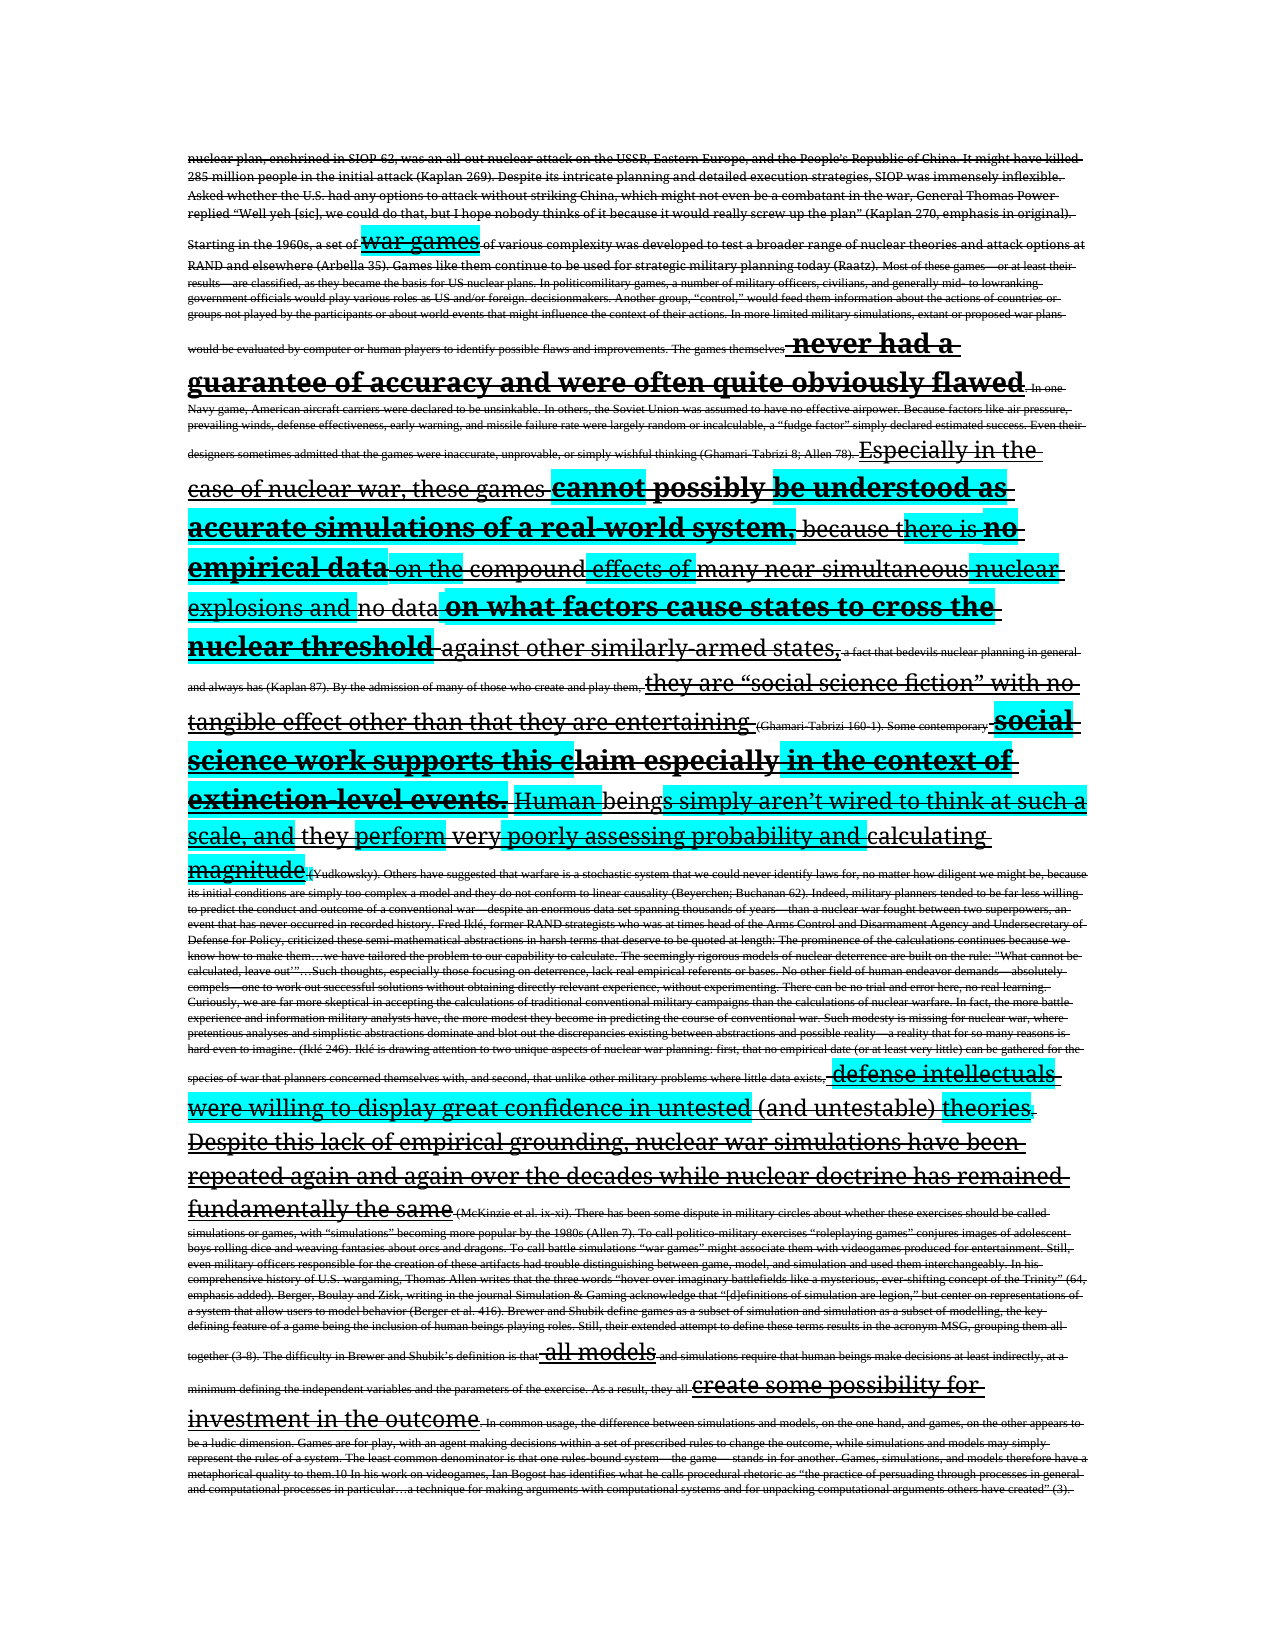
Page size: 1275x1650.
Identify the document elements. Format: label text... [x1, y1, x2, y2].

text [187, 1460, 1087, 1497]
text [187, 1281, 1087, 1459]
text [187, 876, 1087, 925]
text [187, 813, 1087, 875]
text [187, 926, 1087, 1280]
